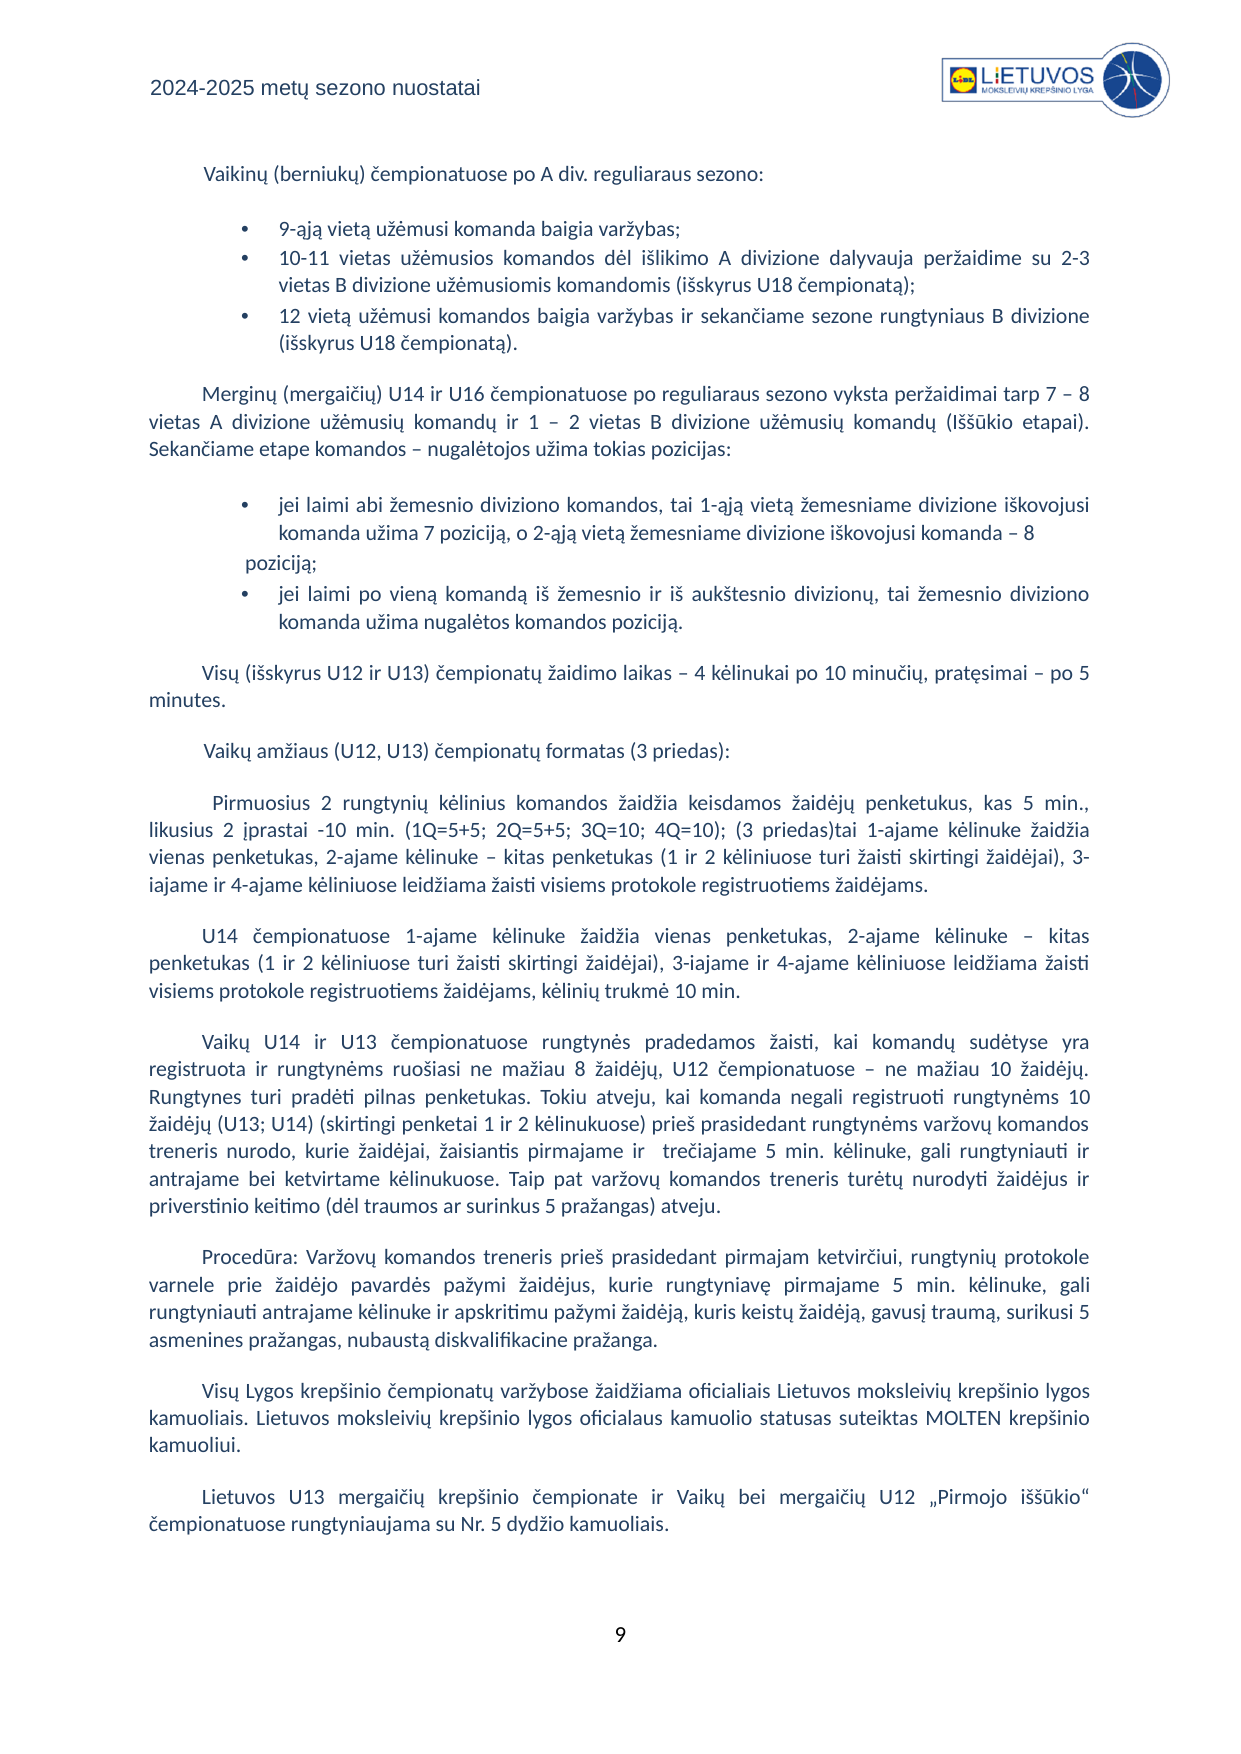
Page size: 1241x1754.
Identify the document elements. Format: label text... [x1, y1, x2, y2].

list 12 vietą užėmusi komandos baigia varžybas ir sekančiame sezone rungtyniaus B divizione (išskyrus U18 čempionatą). [241, 302, 1091, 356]
text Procedūra: Varžovų komandos treneris prieš prasidedant pirmajam ketvirčiui, rungtynių protokole varnele prie žaidėjo pavardės pažymi žaidėjus, kurie rungtyniavę pirmajame 5 min. kėlinuke, gali rungtyniauti antrajame kėlinuke ir apskritimu pažymi žaidėją, kuris keistų žaidėją, gavusį traumą, surikusi 5 asmenines pražangas, nubaustą diskvalifikacine pražanga. [148, 1243, 1091, 1352]
text poziciją; [245, 549, 1091, 576]
picture [935, 36, 1176, 133]
text Vaikinų (berniukų) čempionatuose po A div. reguliaraus sezono: [203, 160, 1091, 186]
list 10-11 vietas užėmusios komandos dėl išlikimo A divizione dalyvauja peržaidime su 2-3 vietas B divizione užėmusiomis komandomis (išskyrus U18 čempionatą); [241, 244, 1091, 298]
text U14 čempionatuose 1-ajame kėlinuke žaidžia vienas penketukas, 2-ajame kėlinuke – kitas penketukas (1 ir 2 kėliniuose turi žaisti skirtingi žaidėjai), 3-iajame ir 4-ajame kėliniuose leidžiama žaisti visiems protokole registruotiems žaidėjams, kėlinių trukmė 10 min. [148, 922, 1091, 1003]
text Visų Lygos krepšinio čempionatų varžybose žaidžiama oficialiais Lietuvos moksleivių krepšinio lygos kamuoliais. Lietuvos moksleivių krepšinio lygos oficialaus kamuolio statusas suteiktas MOLTEN krepšinio kamuoliui. [148, 1377, 1091, 1458]
text Vaikų amžiaus (U12, U13) čempionatų formatas (3 priedas): [203, 738, 1091, 764]
text Vaikų U14 ir U13 čempionatuose rungtynės pradedamos žaisti, kai komandų sudėtyse yra registruota ir rungtynėms ruošiasi ne mažiau 8 žaidėjų, U12 čempionatuose – ne mažiau 10 žaidėjų. Rungtynes turi pradėti pilnas penketukas. Tokiu atveju, kai komanda negali registruoti rungtynėms 10 žaidėjų (U13; U14) (skirtingi penketai 1 ir 2 kėlinukuose) prieš prasidedant rungtynėms varžovų komandos treneris nurodo, kurie žaidėjai, žaisiantis pirmajame ir trečiajame 5 min. kėlinuke, gali rungtyniauti ir antrajame bei ketvirtame kėlinukuose. Taip pat varžovų komandos treneris turėtų nurodyti žaidėjus ir priverstinio keitimo (dėl traumos ar surinkus 5 pražangas) atveju. [148, 1028, 1091, 1219]
text Pirmuosius 2 rungtynių kėlinius komandos žaidžia keisdamos žaidėjų penketukus, kas 5 min., likusius 2 įprastai -10 min. (1Q=5+5; 2Q=5+5; 3Q=10; 4Q=10); (3 priedas)tai 1-ajame kėlinuke žaidžia vienas penketukas, 2-ajame kėlinuke – kitas penketukas (1 ir 2 kėliniuose turi žaisti skirtingi žaidėjai), 3-iajame ir 4-ajame kėliniuose leidžiama žaisti visiems protokole registruotiems žaidėjams. [148, 789, 1091, 898]
list jei laimi abi žemesnio diviziono komandos, tai 1-ąją vietą žemesniame divizione iškovojusi komanda užima 7 poziciją, o 2-ąją vietą žemesniame divizione iškovojusi komanda – 8 [241, 491, 1091, 545]
text Merginų (mergaičių) U14 ir U16 čempionatuose po reguliaraus sezono vyksta peržaidimai tarp 7 – 8 vietas A divizione užėmusių komandų ir 1 – 2 vietas B divizione užėmusių komandų (Iššūkio etapai). Sekančiame etape komandos – nugalėtojos užima tokias pozicijas: [148, 381, 1091, 462]
list jei laimi po vieną komandą iš žemesnio ir iš aukštesnio divizionų, tai žemesnio diviziono komanda užima nugalėtos komandos poziciją. [241, 581, 1091, 634]
list 9-ąją vietą užėmusi komanda baigia varžybas; [241, 215, 1091, 242]
text Lietuvos U13 mergaičių krepšinio čempionate ir Vaikų bei mergaičių U12 „Pirmojo iššūkio“ čempionatuose rungtyniaujama su Nr. 5 dydžio kamuoliais. [148, 1483, 1091, 1537]
text Visų (išskyrus U12 ir U13) čempionatų žaidimo laikas – 4 kėlinukai po 10 minučių, pratęsimai – po 5 minutes. [148, 659, 1091, 713]
